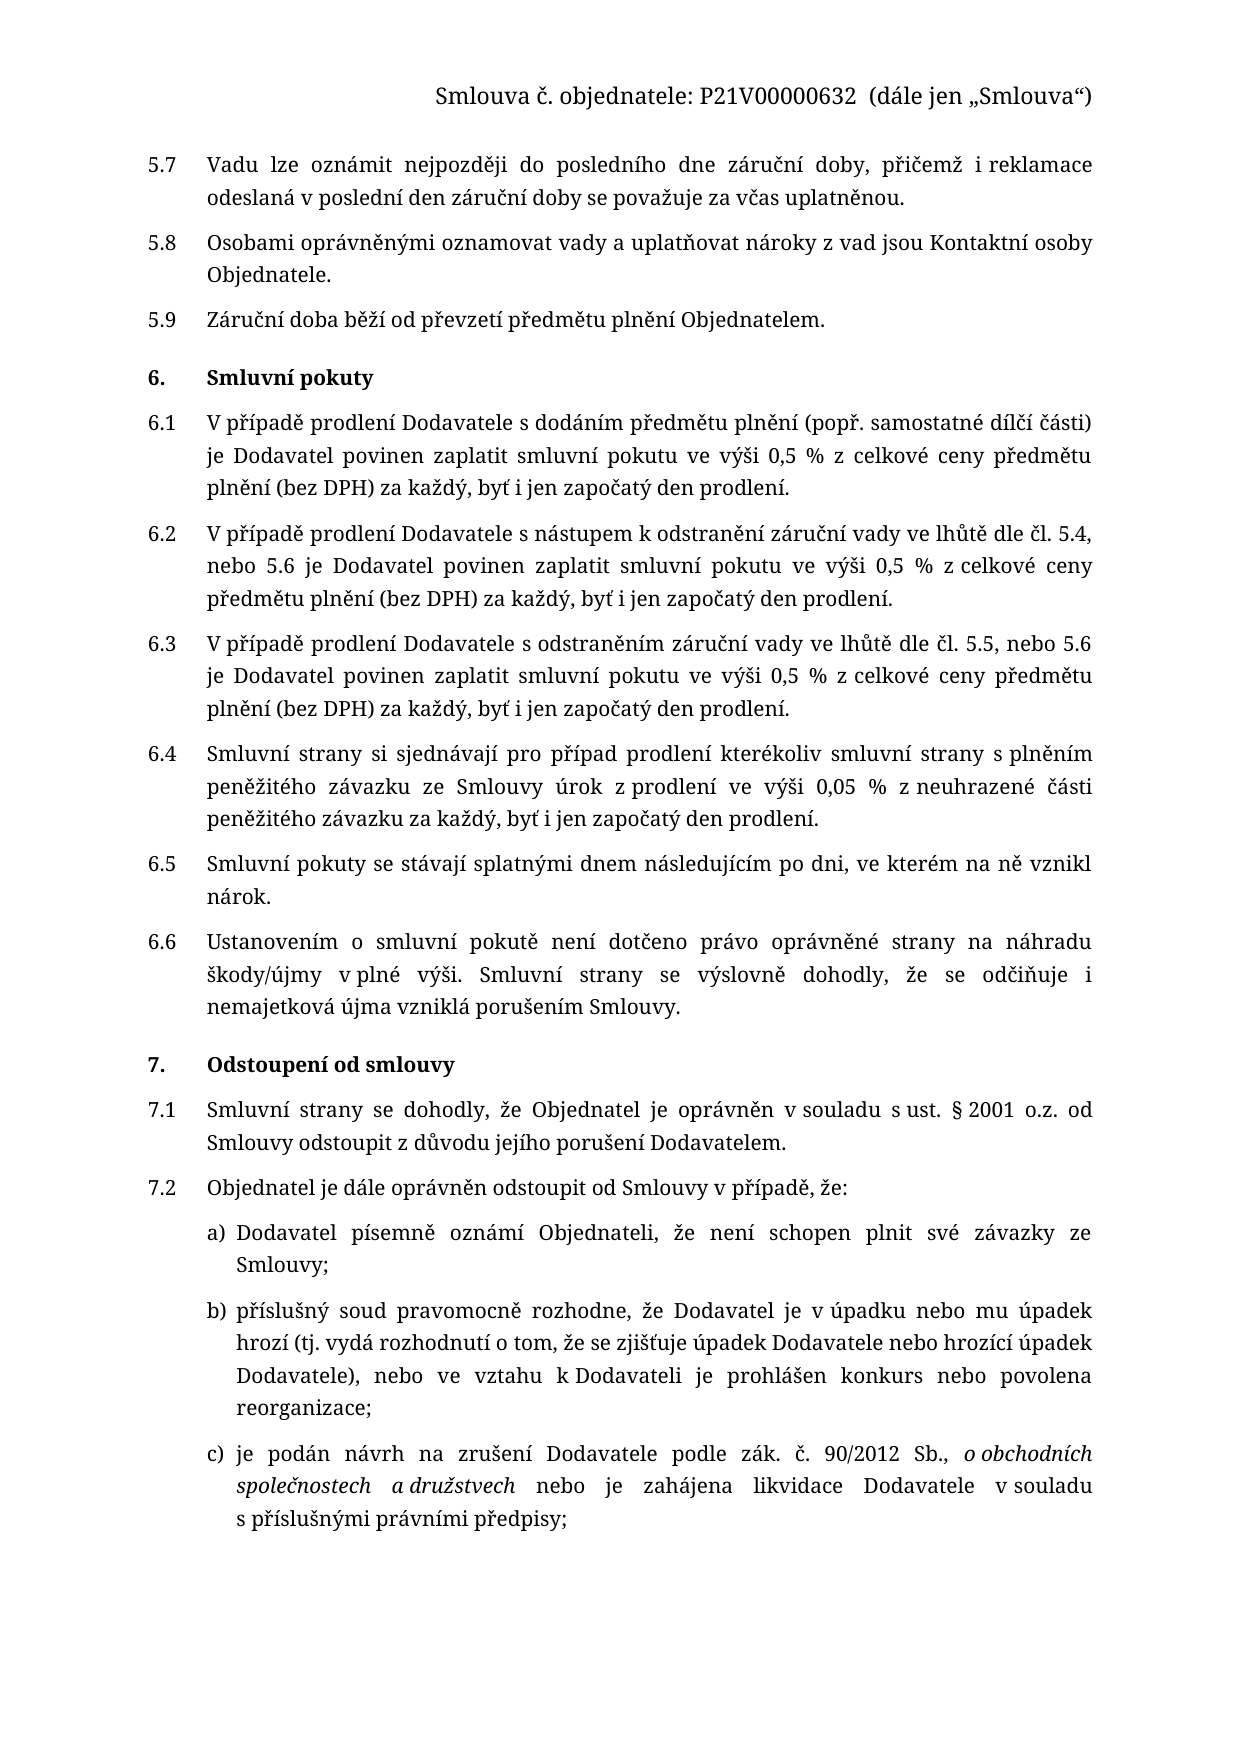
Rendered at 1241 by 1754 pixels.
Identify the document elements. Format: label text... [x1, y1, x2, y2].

list Smluvní strany si sjednávají pro případ prodlení kterékoliv smluvní strany s plněním peněžitého závazku ze Smlouvy úrok z prodlení ve výši 0,05 % z neuhrazené části peněžitého závazku za každý, byť i jen započatý den prodlení. [148, 739, 1093, 833]
list je podán návrh na zrušení Dodavatele podle zák. č. 90/2012 Sb., o obchodních společnostech a družstvech nebo je zahájena likvidace Dodavatele v souladu s příslušnými právními předpisy; [207, 1439, 1093, 1532]
list Objednatel je dále oprávněn odstoupit od Smlouvy v případě, že: [148, 1173, 1093, 1201]
list V případě prodlení Dodavatele s nástupem k odstranění záruční vady ve lhůtě dle čl. 5.4, nebo 5.6 je Dodavatel povinen zaplatit smluvní pokutu ve výši 0,5 % z celkové ceny předmětu plnění (bez DPH) za každý, byť i jen započatý den prodlení. [148, 519, 1093, 612]
list V případě prodlení Dodavatele s dodáním předmětu plnění (popř. samostatné dílčí části) je Dodavatel povinen zaplatit smluvní pokutu ve výši 0,5 % z celkové ceny předmětu plnění (bez DPH) za každý, byť i jen započatý den prodlení. [148, 408, 1093, 502]
list Smluvní pokuty se stávají splatnými dnem následujícím po dni, ve kterém na ně vznikl nárok. [148, 849, 1093, 911]
list V případě prodlení Dodavatele s odstraněním záruční vady ve lhůtě dle čl. 5.5, nebo 5.6 je Dodavatel povinen zaplatit smluvní pokutu ve výši 0,5 % z celkové ceny předmětu plnění (bez DPH) za každý, byť i jen započatý den prodlení. [148, 629, 1093, 723]
list Osobami oprávněnými oznamovat vady a uplatňovat nároky z vad jsou Kontaktní osoby Objednatele. [148, 228, 1093, 289]
list Odstoupení od smlouvy [148, 1050, 1093, 1078]
list Ustanovením o smluvní pokutě není dotčeno právo oprávněné strany na náhradu škody/újmy v plné výši. Smluvní strany se výslovně dohodly, že se odčiňuje i nemajetková újma vzniklá porušením Smlouvy. [148, 927, 1093, 1021]
list Smluvní pokuty [148, 363, 1093, 392]
list Vadu lze oznámit nejpozději do posledního dne záruční doby, přičemž i reklamace odeslaná v poslední den záruční doby se považuje za včas uplatněnou. [148, 150, 1093, 211]
list Smluvní strany se dohodly, že Objednatel je oprávněn v souladu s ust. § 2001 o.z. od Smlouvy odstoupit z důvodu jejího porušení Dodavatelem. [148, 1095, 1093, 1156]
list příslušný soud pravomocně rozhodne, že Dodavatel je v úpadku nebo mu úpadek hrozí (tj. vydá rozhodnutí o tom, že se zjišťuje úpadek Dodavatele nebo hrozící úpadek Dodavatele), nebo ve vztahu k Dodavateli je prohlášen konkurs nebo povolena reorganizace; [207, 1296, 1093, 1422]
list Záruční doba běží od převzetí předmětu plnění Objednatelem. [148, 306, 1093, 334]
list Dodavatel písemně oznámí Objednateli, že není schopen plnit své závazky ze Smlouvy; [207, 1218, 1093, 1279]
